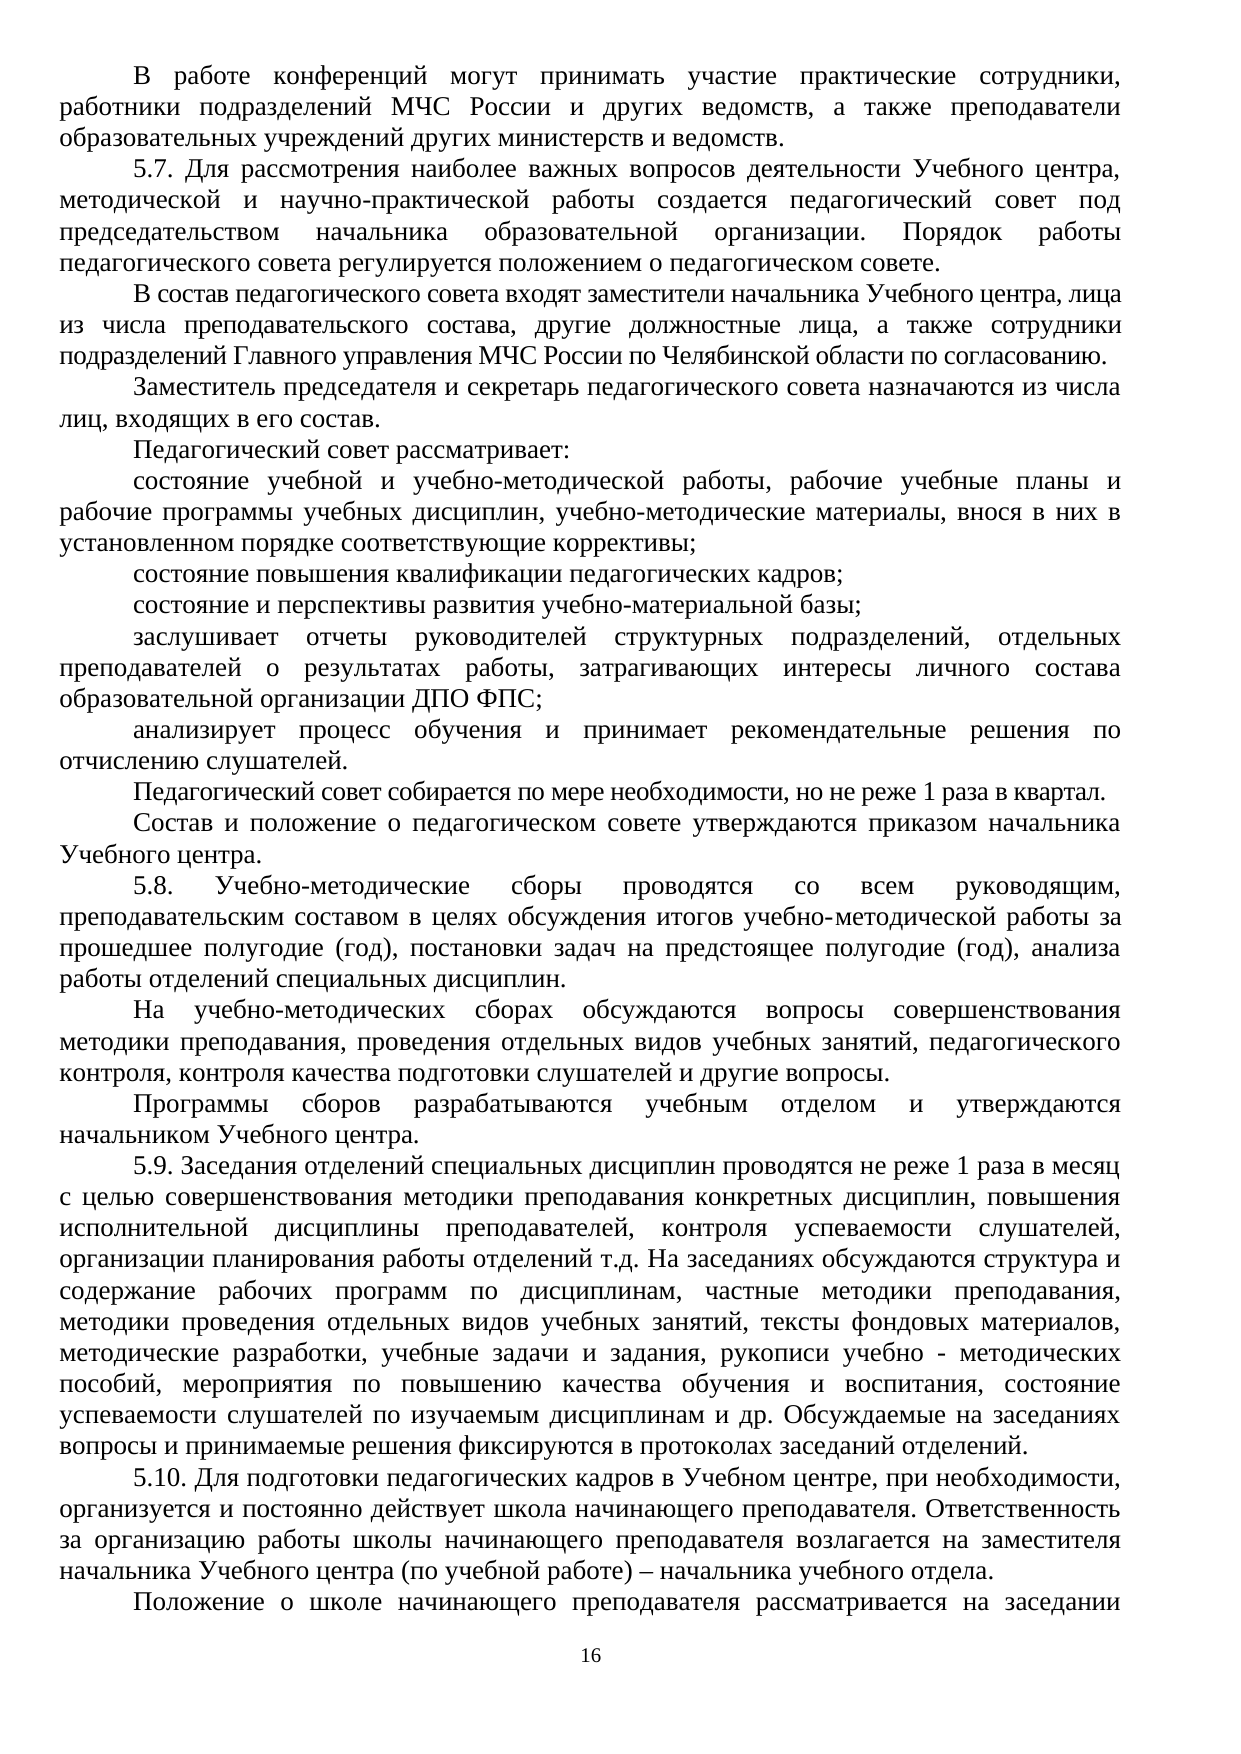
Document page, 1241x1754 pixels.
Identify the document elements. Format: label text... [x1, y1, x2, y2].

text состояние и перспективы развития учебно-материальной базы; [59, 588, 1122, 620]
text Программы сборов разрабатываются учебным отделом и утверждаются начальником Учебного центра. [59, 1087, 1122, 1149]
text 5.9. Заседания отделений специальных дисциплин проводятся не реже 1 раза в месяц с целью совершенствования методики преподавания конкретных дисциплин, повышения исполнительной дисциплины преподавателей, контроля успеваемости слушателей, организации планирования работы отделений т.д. На заседаниях обсуждаются структура и содержание рабочих программ по дисциплинам, частные методики преподавания, методики проведения отдельных видов учебных занятий, тексты фондовых материалов, методические разработки, учебные задачи и задания, рукописи учебно - методических пособий, мероприятия по повышению качества обучения и воспитания, состояние успеваемости слушателей по изучаемым дисциплинам и др. Обсуждаемые на заседаниях вопросы и принимаемые решения фиксируются в протоколах заседаний отделений. [59, 1149, 1122, 1461]
text Состав и положение о педагогическом совете утверждаются приказом начальника Учебного центра. [59, 807, 1122, 869]
text В работе конференций могут принимать участие практические сотрудники, работники подразделений МЧС России и других ведомств, а также преподаватели образовательных учреждений других министерств и ведомств. [59, 59, 1122, 152]
text Педагогический совет рассматривает: [133, 433, 1122, 464]
text На учебно-методических сборах обсуждаются вопросы совершенствования методики преподавания, проведения отдельных видов учебных занятий, педагогического контроля, контроля качества подготовки слушателей и другие вопросы. [59, 993, 1122, 1087]
text Педагогический совет собирается по мере необходимости, но не реже 1 раза в квартал. [59, 775, 1122, 807]
text Положение о школе начинающего преподавателя рассматривается на заседании педагогического совета и утверждается приказом начальника Учебного центра. [59, 1585, 1122, 1616]
text заслушивает отчеты руководителей структурных подразделений, отдельных преподавателей о результатах работы, затрагивающих интересы личного состава образовательной организации ДПО ФПС; [59, 620, 1122, 713]
text состояние учебной и учебно-методической работы, рабочие учебные планы и рабочие программы учебных дисциплин, учебно-методические материалы, внося в них в установленном порядке соответствующие коррективы; [59, 464, 1122, 557]
text 5.8. Учебно-методические сборы проводятся со всем руководящим, преподавательским составом в целях обсуждения итогов учебно-методической работы за прошедшее полугодие (год), постановки задач на предстоящее полугодие (год), анализа работы отделений специальных дисциплин. [59, 869, 1122, 993]
text анализирует процесс обучения и принимает рекомендательные решения по отчислению слушателей. [59, 713, 1122, 775]
text 5.7. Для рассмотрения наиболее важных вопросов деятельности Учебного центра, методической и научно-практической работы создается педагогический совет под председательством начальника образовательной организации. Порядок работы педагогического совета регулируется положением о педагогическом совете. [59, 152, 1122, 277]
text В состав педагогического совета входят заместители начальника Учебного центра, лица из числа преподавательского состава, другие должностные лица, а также сотрудники подразделений Главного управления МЧС России по Челябинской области по согласованию. [59, 277, 1122, 371]
text Заместитель председателя и секретарь педагогического совета назначаются из числа лиц, входящих в его состав. [59, 371, 1122, 433]
text 5.10. Для подготовки педагогических кадров в Учебном центре, при необходимости, организуется и постоянно действует школа начинающего преподавателя. Ответственность за организацию работы школы начинающего преподавателя возлагается на заместителя начальника Учебного центра (по учебной работе) – начальника учебного отдела. [59, 1461, 1122, 1585]
text состояние повышения квалификации педагогических кадров; [59, 557, 1122, 588]
